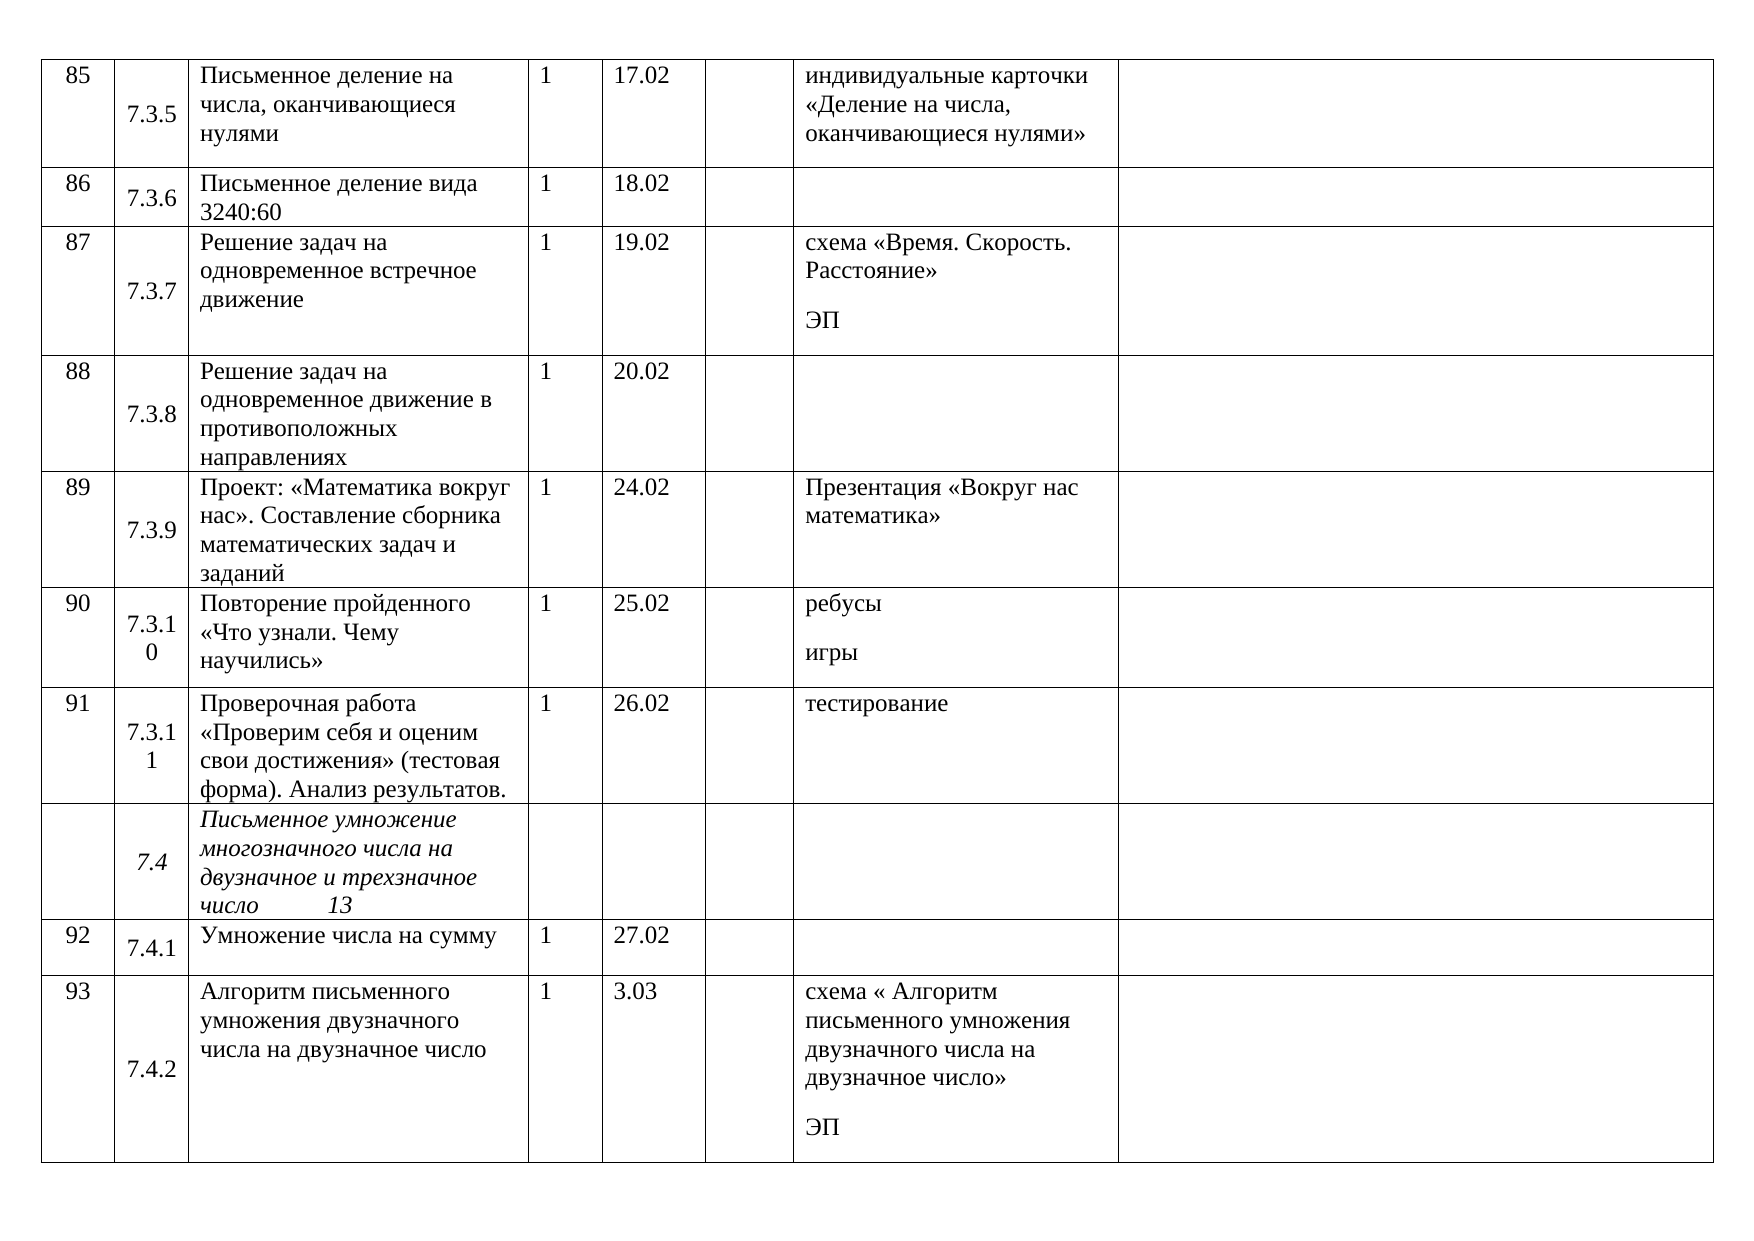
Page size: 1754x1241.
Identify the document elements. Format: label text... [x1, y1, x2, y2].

table_cell [603, 804, 705, 919]
table_cell 24.02 [603, 472, 705, 587]
table_cell ребусы игры [794, 588, 1118, 687]
table_cell Проверочная работа «Проверим себя и оценим свои достижения» (тестовая форма). Анализ результатов. [189, 688, 528, 803]
table_cell [42, 804, 114, 919]
table_cell 7.4 [115, 804, 188, 919]
table_cell 7.3.8 [115, 356, 188, 471]
table_cell 17.02 [603, 60, 705, 167]
table_cell 85 [42, 60, 114, 167]
table_cell Повторение пройденного «Что узнали. Чему научились» [189, 588, 528, 687]
table_cell [706, 227, 793, 355]
table_cell 1 [529, 688, 602, 803]
table_cell схема «Время. Скорость. Расстояние» ЭП [794, 227, 1118, 355]
table_cell 27.02 [603, 920, 705, 975]
table_cell 7.3.9 [115, 472, 188, 587]
table_cell Письменное деление на числа, оканчивающиеся нулями [189, 60, 528, 167]
table_cell [1119, 60, 1713, 167]
table_cell 1 [529, 920, 602, 975]
table_cell 90 [42, 588, 114, 687]
table_cell 25.02 [603, 588, 705, 687]
table_cell 1 [529, 588, 602, 687]
table_cell 7.3.6 [115, 168, 188, 226]
table_cell Решение задач на одновременное встречное движение [189, 227, 528, 355]
table_cell [706, 356, 793, 471]
table_cell 7.3.10 [115, 588, 188, 687]
table_cell 7.3.11 [115, 688, 188, 803]
table_cell 88 [42, 356, 114, 471]
table_cell 1 [529, 60, 602, 167]
table_cell 26.02 [603, 688, 705, 803]
table_cell 7.3.5 [115, 60, 188, 167]
table_cell [706, 688, 793, 803]
table_cell [1119, 168, 1713, 226]
table_cell [1119, 804, 1713, 919]
table_cell [1119, 472, 1713, 587]
table_cell 20.02 [603, 356, 705, 471]
table_cell [1119, 356, 1713, 471]
table_cell Умножение числа на сумму [189, 920, 528, 975]
table_cell [1119, 688, 1713, 803]
table_cell [706, 168, 793, 226]
table_cell [794, 168, 1118, 226]
table_cell 19.02 [603, 227, 705, 355]
table_cell [706, 920, 793, 975]
table_cell 7.3.7 [115, 227, 188, 355]
table_cell [706, 976, 793, 1162]
table_cell индивидуальные карточки «Деление на числа, оканчивающиеся нулями» [794, 60, 1118, 167]
table_cell 1 [529, 976, 602, 1162]
table_cell Проект: «Математика вокруг нас». Составление сборника математических задач и заданий [189, 472, 528, 587]
table_cell тестирование [794, 688, 1118, 803]
table_cell 92 [42, 920, 114, 975]
table_cell Письменное умножение многозначного числа на двузначное и трехзначное число 13 [189, 804, 528, 919]
table_cell 7.4.2 [115, 976, 188, 1162]
table_cell 3.03 [603, 976, 705, 1162]
table_cell 87 [42, 227, 114, 355]
table_cell 18.02 [603, 168, 705, 226]
table_cell 89 [42, 472, 114, 587]
table_cell 93 [42, 976, 114, 1162]
table_cell [706, 588, 793, 687]
table_cell [1119, 976, 1713, 1162]
table_cell 1 [529, 227, 602, 355]
table_cell схема « Алгоритм письменного умножения двузначного числа на двузначное число» ЭП [794, 976, 1118, 1162]
table_cell 91 [42, 688, 114, 803]
table_cell Алгоритм письменного умножения двузначного числа на двузначное число [189, 976, 528, 1162]
table_cell 1 [529, 472, 602, 587]
table_cell Презентация «Вокруг нас математика» [794, 472, 1118, 587]
table_cell Письменное деление вида 3240:60 [189, 168, 528, 226]
table_cell [794, 920, 1118, 975]
table_cell [706, 60, 793, 167]
table_cell 1 [529, 168, 602, 226]
table_cell [1119, 227, 1713, 355]
table_cell Решение задач на одновременное движение в противоположных направлениях [189, 356, 528, 471]
table_cell [1119, 588, 1713, 687]
table_cell [529, 804, 602, 919]
table_cell [706, 804, 793, 919]
table_cell [794, 356, 1118, 471]
table_cell 86 [42, 168, 114, 226]
table_cell 7.4.1 [115, 920, 188, 975]
table_cell 1 [529, 356, 602, 471]
table_cell [706, 472, 793, 587]
table_cell [1119, 920, 1713, 975]
table_cell [794, 804, 1118, 919]
